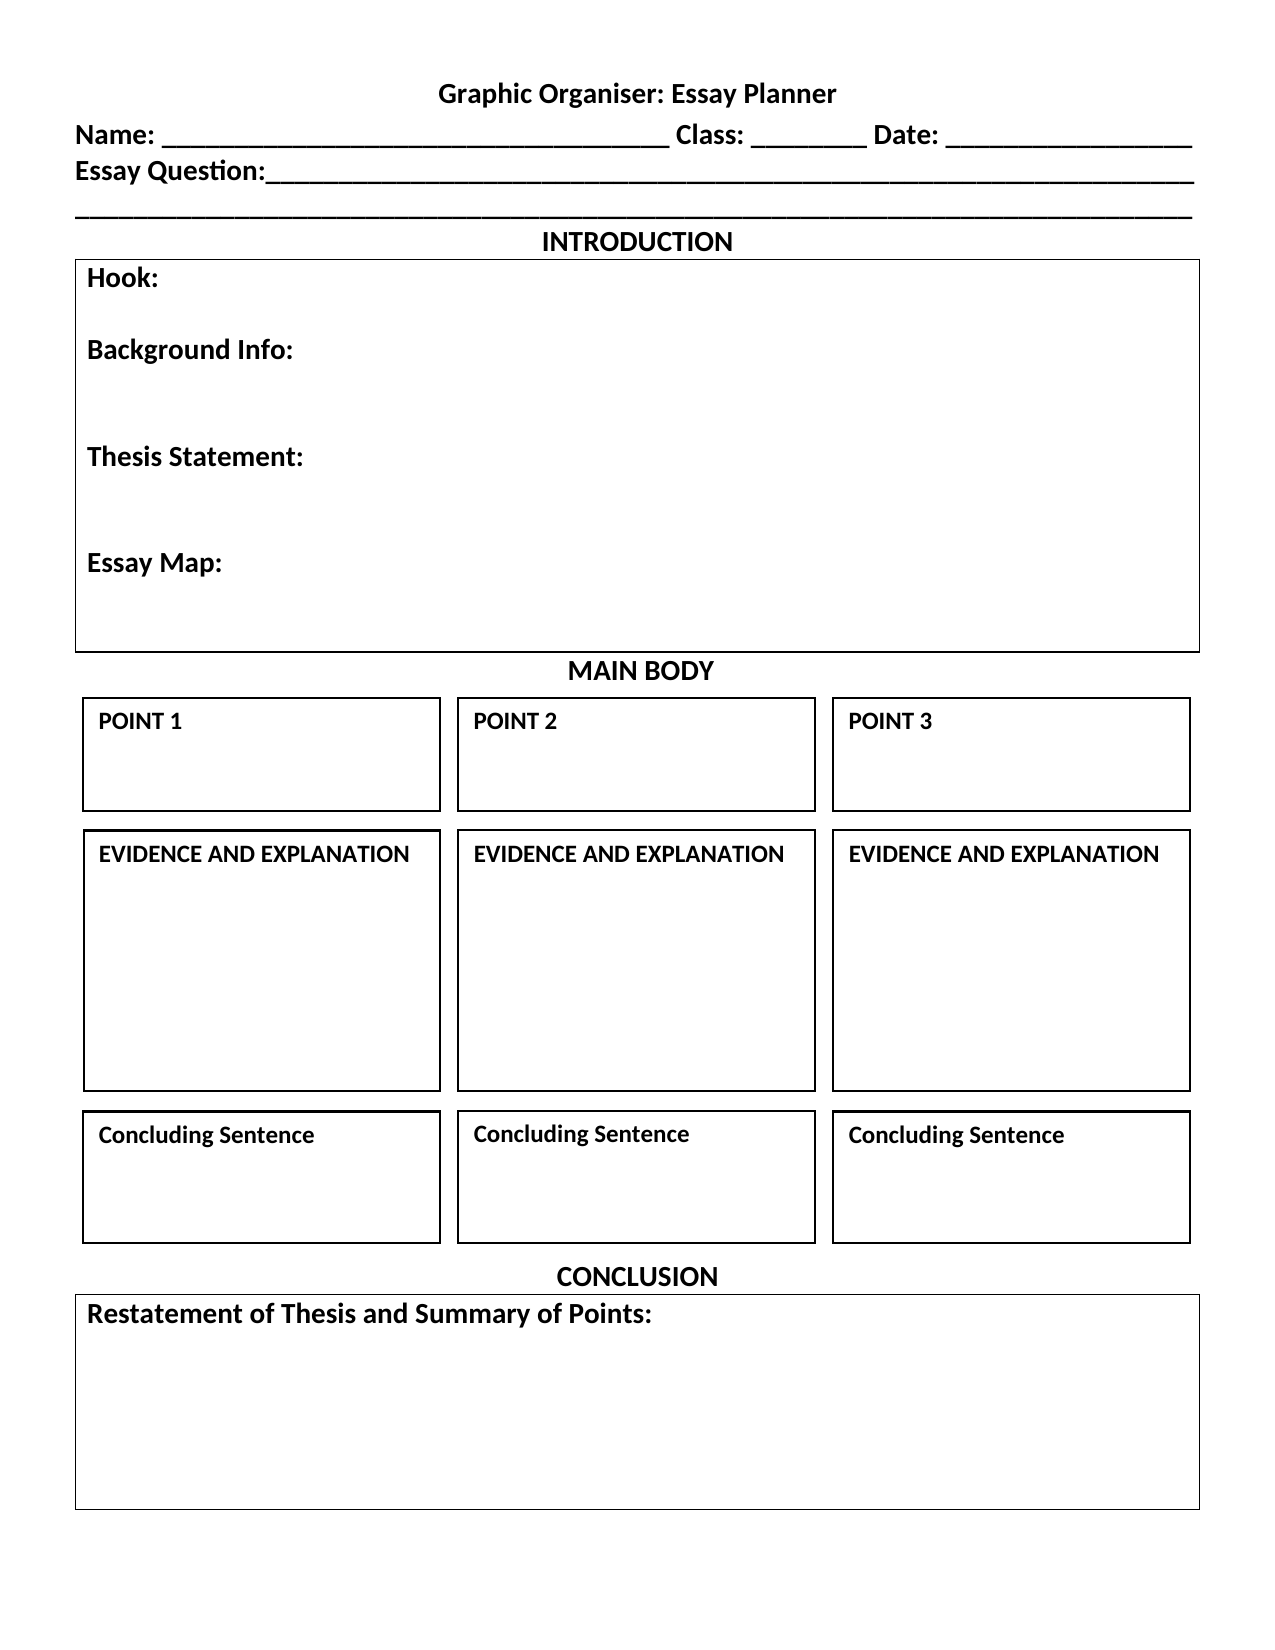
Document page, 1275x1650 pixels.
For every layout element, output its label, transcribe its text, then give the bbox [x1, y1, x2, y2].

text _____________________________________________________________________________ [75, 187, 1200, 223]
text MAIN BODY [75, 653, 1200, 688]
table_header Restatement of Thesis and Summary of Points: [76, 1295, 1199, 1508]
table_header Hook: Background Info: Thesis Statement: Essay Map: [76, 260, 1199, 651]
text INTRODUCTION [75, 223, 1200, 258]
text Name: ___________________________________ Class: ________ Date: _________________ [75, 116, 1200, 152]
text Graphic Organiser: Essay Planner [75, 75, 1200, 111]
text CONCLUSION [75, 688, 1200, 1294]
text Essay Question:________________________________________________________________ [75, 152, 1200, 187]
